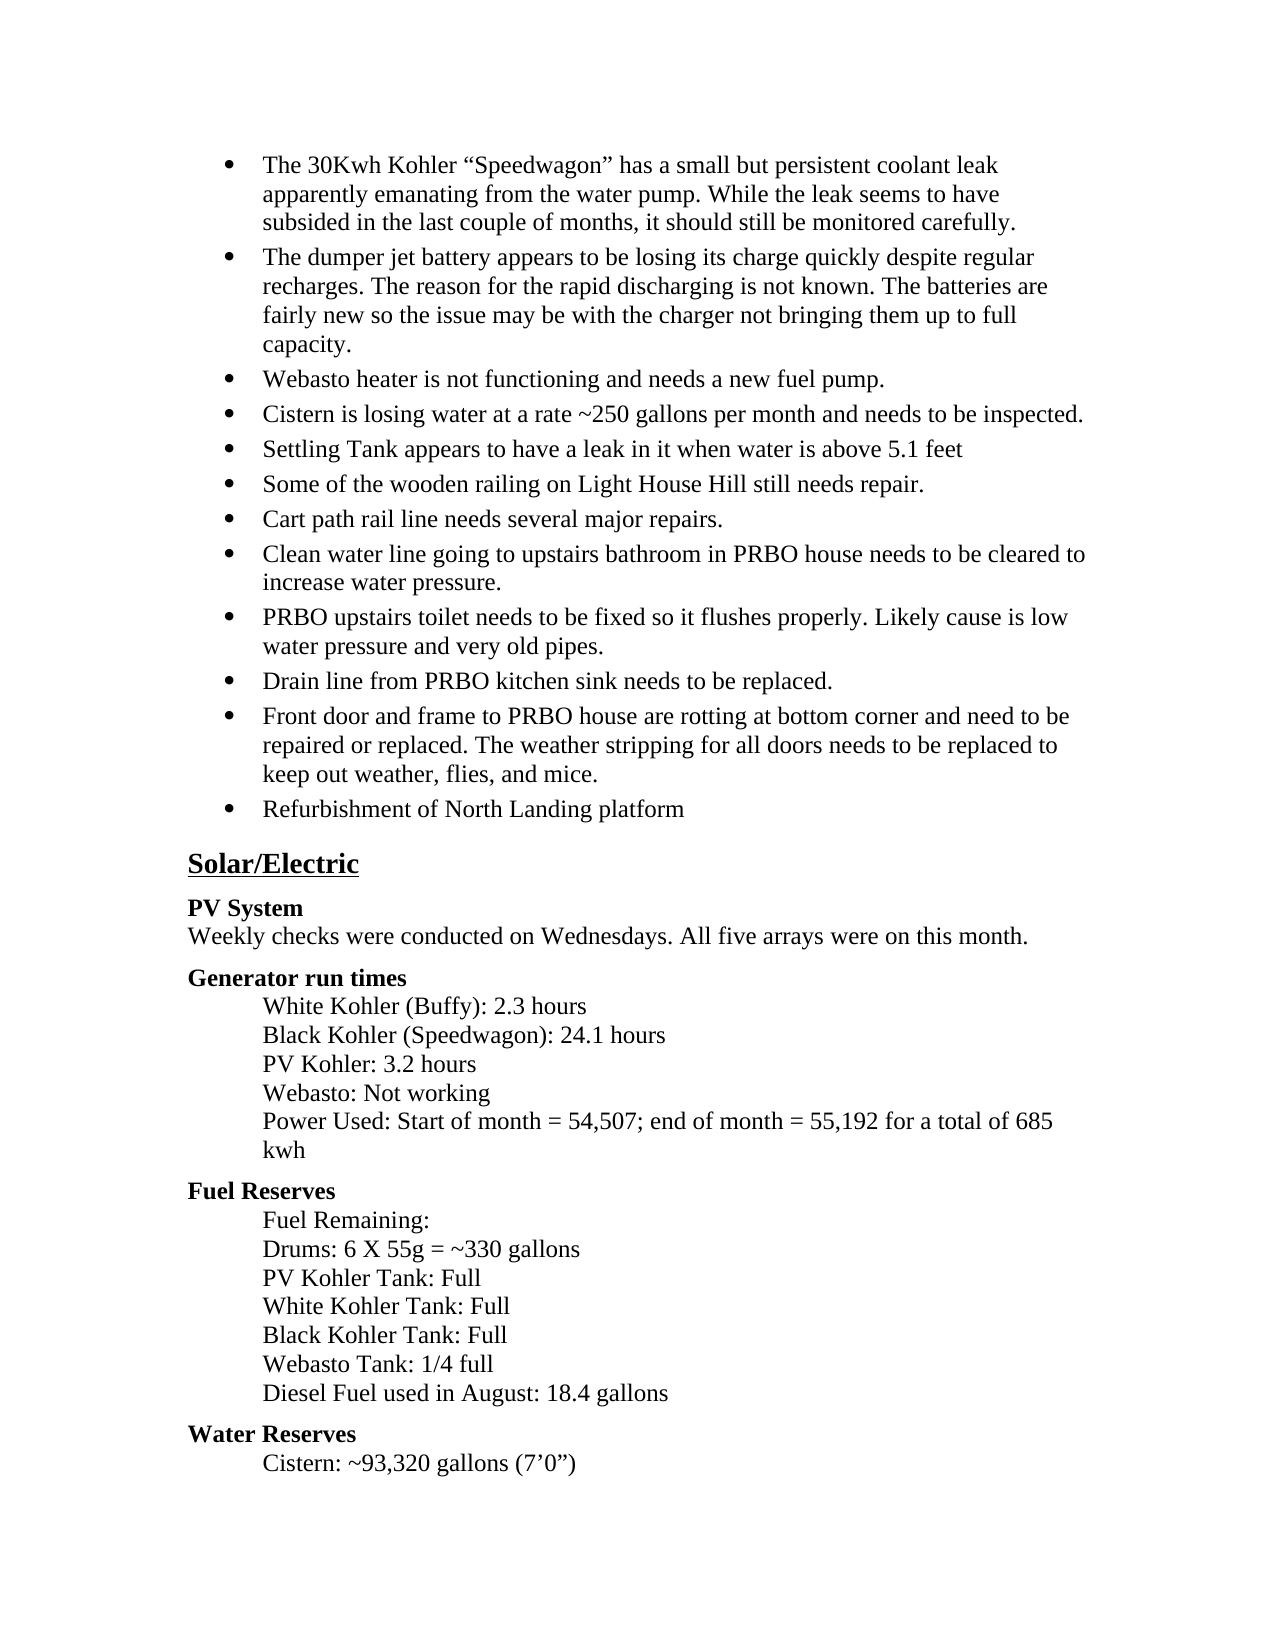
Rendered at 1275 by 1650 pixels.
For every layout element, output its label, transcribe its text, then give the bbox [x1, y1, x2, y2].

text Cistern: ~93,320 gallons (7’0”) [187, 1448, 1087, 1476]
text White Kohler Tank: Full [262, 1291, 1087, 1320]
list The 30Kwh Kohler “Speedwagon” has a small but persistent coolant leak apparently emanating from the water pump. While the leak seems to have subsided in the last couple of months, it should still be monitored carefully. [225, 150, 1087, 236]
text Webasto Tank: 1/4 full [262, 1349, 1087, 1378]
text Drums: 6 X 55g = ~330 gallons [262, 1234, 1087, 1263]
text PV Kohler: 3.2 hours [187, 1049, 1087, 1078]
text Fuel Reserves [187, 1176, 1087, 1205]
list Webasto heater is not functioning and needs a new fuel pump. [225, 364, 1087, 392]
list Front door and frame to PRBO house are rotting at bottom corner and need to be repaired or replaced. The weather stripping for all doors needs to be replaced to keep out weather, flies, and mice. [225, 701, 1087, 787]
text Webasto: Not working [187, 1078, 1087, 1106]
list PRBO upstairs toilet needs to be fixed so it flushes properly. Likely cause is low water pressure and very old pipes. [225, 602, 1087, 660]
list The dumper jet battery appears to be losing its charge quickly despite regular recharges. The reason for the rapid discharging is not known. The batteries are fairly new so the issue may be with the charger not bringing them up to full capacity. [225, 242, 1087, 357]
text Power Used: Start of month = 54,507; end of month = 55,192 for a total of 685 kwh [262, 1106, 1087, 1164]
text PV System [187, 893, 1087, 921]
text Water Reserves [187, 1419, 1087, 1448]
text Generator run times [187, 963, 1087, 991]
text Fuel Remaining: [262, 1205, 1087, 1234]
text Diesel Fuel used in August: 18.4 gallons [262, 1378, 1087, 1406]
text Weekly checks were conducted on Wednesdays. All five arrays were on this month. [187, 921, 1087, 950]
text PV Kohler Tank: Full [262, 1263, 1087, 1291]
list Refurbishment of North Landing platform [225, 794, 1087, 822]
list Cart path rail line needs several major repairs. [225, 504, 1087, 532]
list Drain line from PRBO kitchen sink needs to be replaced. [225, 666, 1087, 695]
text Solar/Electric [187, 847, 1087, 880]
list Settling Tank appears to have a leak in it when water is above 5.1 feet [225, 434, 1087, 462]
text White Kohler (Buffy): 2.3 hours [187, 991, 1087, 1020]
list Some of the wooden railing on Light House Hill still needs repair. [225, 469, 1087, 497]
text Black Kohler (Speedwagon): 24.1 hours [187, 1020, 1087, 1049]
text Black Kohler Tank: Full [262, 1320, 1087, 1349]
list Cistern is losing water at a rate ~250 gallons per month and needs to be inspected. [225, 399, 1087, 427]
list Clean water line going to upstairs bathroom in PRBO house needs to be cleared to increase water pressure. [225, 539, 1087, 596]
